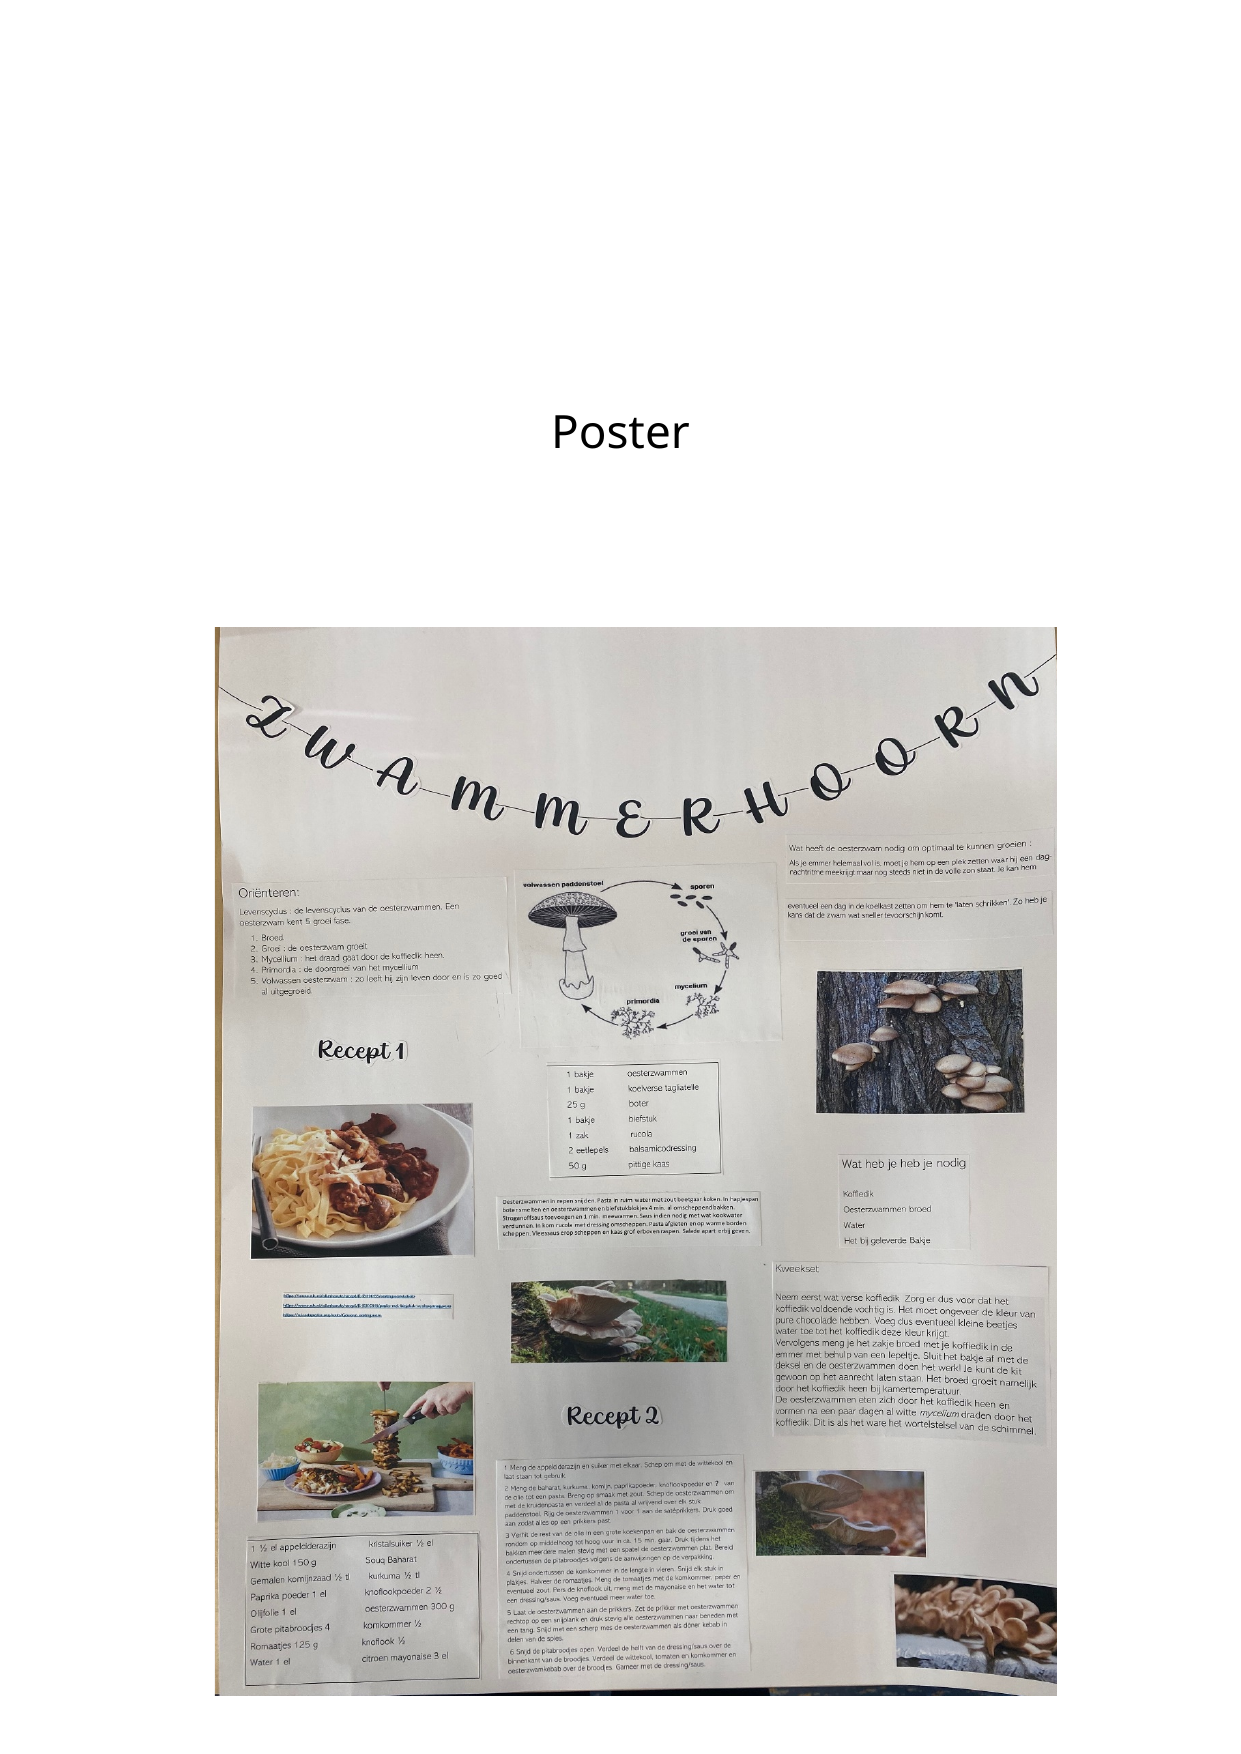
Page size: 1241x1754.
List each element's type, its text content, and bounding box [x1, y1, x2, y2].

text Poster [148, 399, 1093, 462]
picture [213, 627, 1057, 1693]
